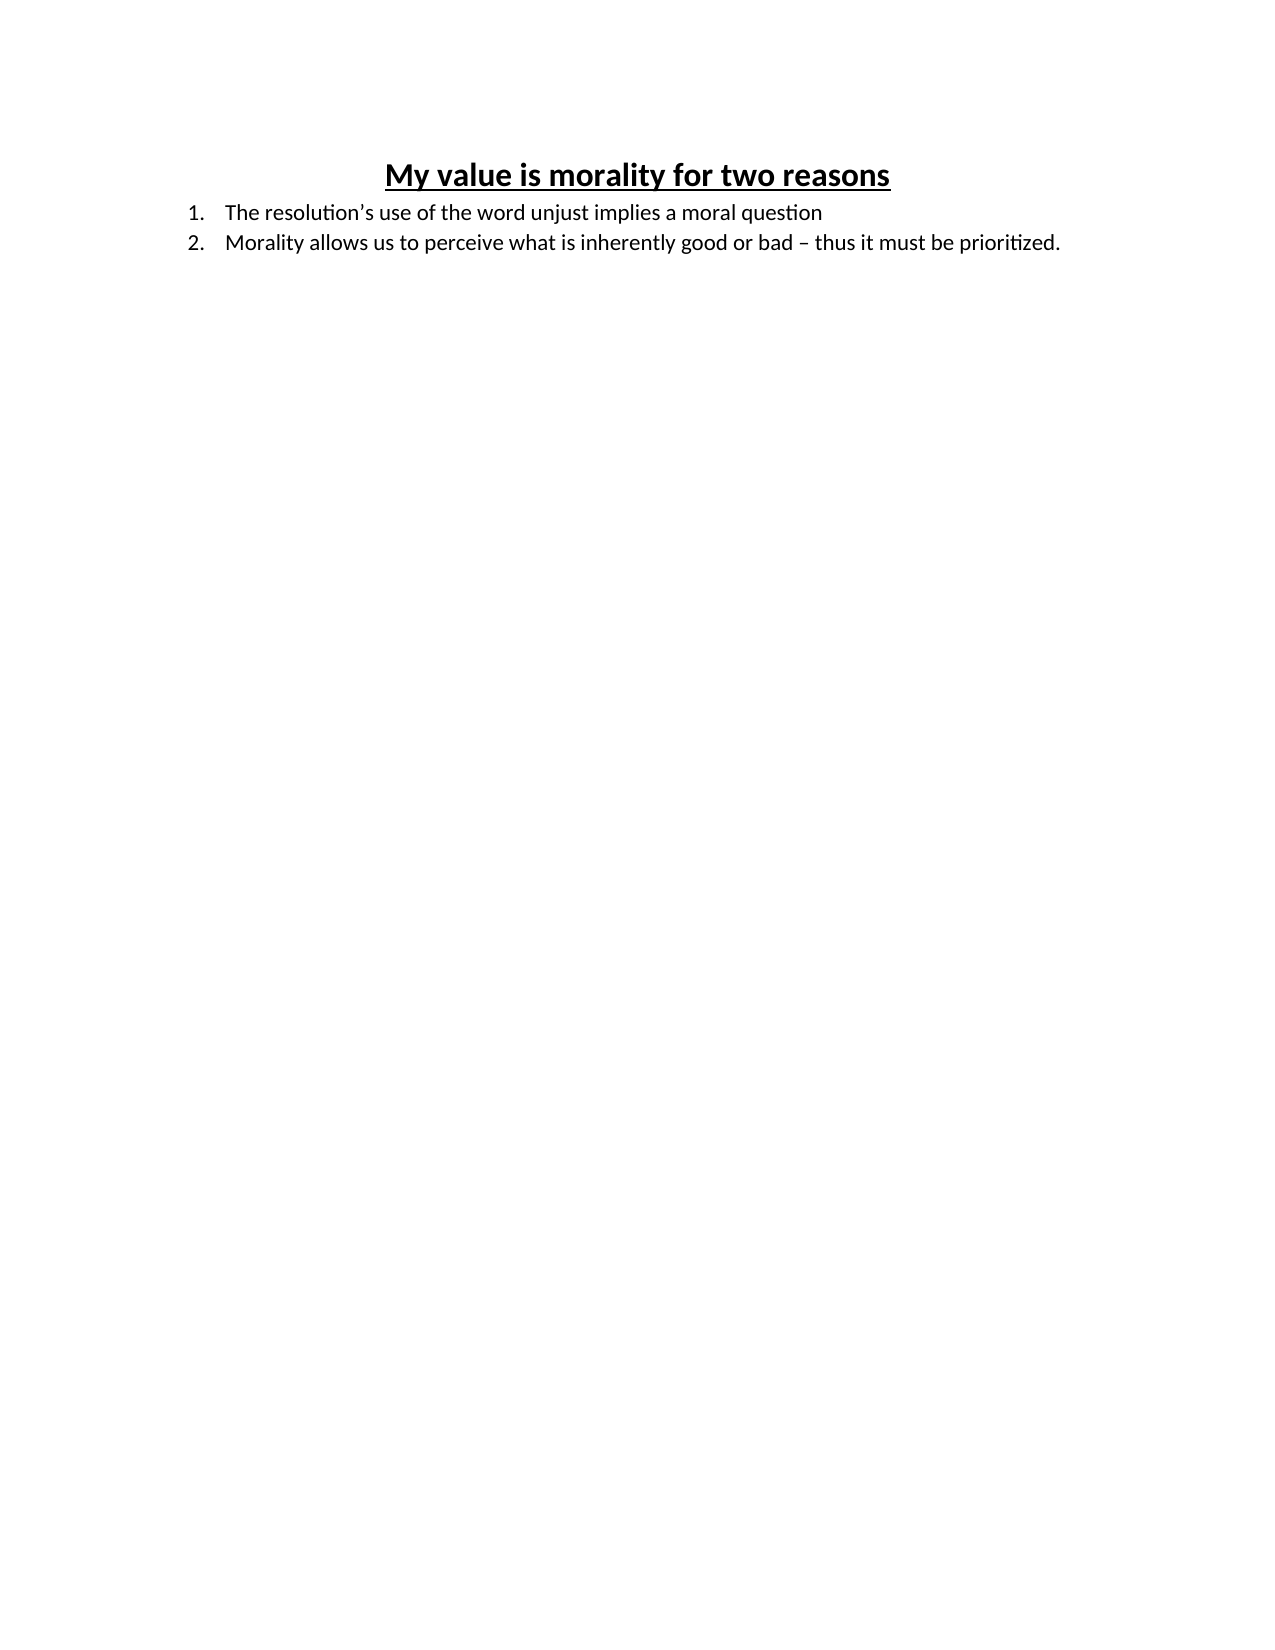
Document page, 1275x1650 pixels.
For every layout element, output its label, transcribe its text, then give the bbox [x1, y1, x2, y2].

subtitle My value is morality for two reasons [150, 154, 1125, 195]
list Morality allows us to perceive what is inherently good or bad – thus it must be prioritized. [187, 228, 1125, 256]
list The resolution’s use of the word unjust implies a moral question [187, 198, 1125, 226]
